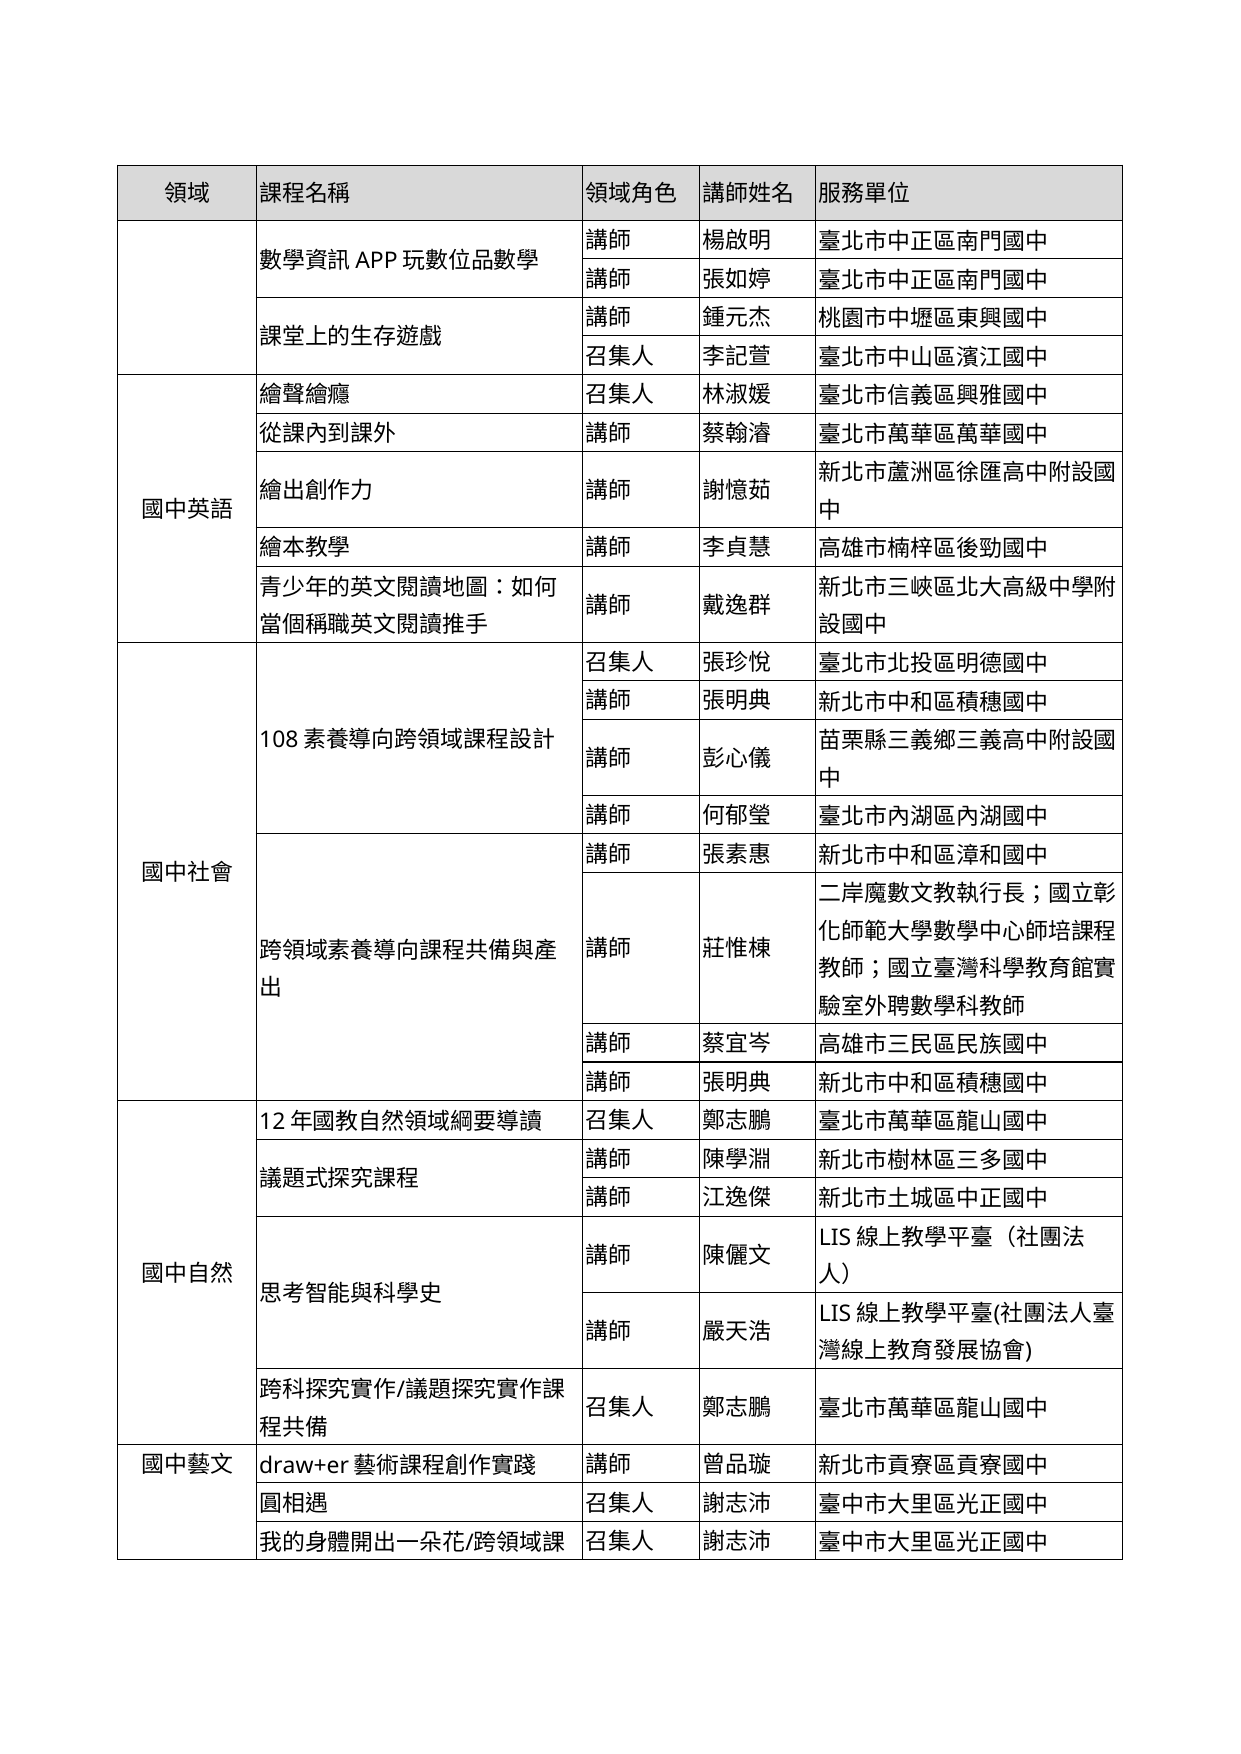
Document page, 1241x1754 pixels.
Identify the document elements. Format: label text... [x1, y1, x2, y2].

table_cell 臺北市萬華區龍山國中 [816, 1369, 1122, 1444]
table_cell 講師 [583, 528, 699, 566]
table_cell 講師 [583, 1178, 699, 1216]
table_header 服務單位 [816, 166, 1122, 220]
table_cell 講師 [583, 1140, 699, 1177]
table_cell 思考智能與科學史 [257, 1217, 582, 1368]
table_cell 召集人 [583, 1369, 699, 1444]
table_cell 高雄市楠梓區後勁國中 [816, 528, 1122, 566]
table_cell 召集人 [583, 1522, 699, 1559]
table_cell 召集人 [583, 1483, 699, 1521]
table_cell 謝憶茹 [700, 452, 815, 527]
table_header 領域 [118, 166, 256, 220]
table_cell 國中社會 [118, 643, 256, 1100]
table_cell 召集人 [583, 336, 699, 374]
table_cell 彭心儀 [700, 720, 815, 795]
table_cell 陳學淵 [700, 1140, 815, 1177]
table_cell 苗栗縣三義鄉三義高中附設國中 [816, 720, 1122, 795]
table_cell LIS線上教學平臺（社團法人） [816, 1217, 1122, 1292]
table_cell 繪聲繪癮 [257, 375, 582, 412]
table_cell 桃園市中壢區東興國中 [816, 298, 1122, 335]
table_cell 議題式探究課程 [257, 1140, 582, 1216]
table_cell 蔡宜岑 [700, 1024, 815, 1061]
table_cell 李記萱 [700, 336, 815, 374]
table_cell 何郁瑩 [700, 796, 815, 833]
table_header 課程名稱 [257, 166, 582, 220]
table_cell 青少年的英文閱讀地圖：如何當個稱職英文閱讀推手 [257, 567, 582, 642]
table_cell 臺中市大里區光正國中 [816, 1483, 1122, 1521]
table_cell 12年國教自然領域綱要導讀 [257, 1101, 582, 1138]
table_cell 講師 [583, 414, 699, 451]
table_cell 召集人 [583, 375, 699, 412]
table_cell 臺北市信義區興雅國中 [816, 375, 1122, 412]
table_cell 張明典 [700, 1063, 815, 1100]
table_cell 數學資訊APP玩數位品數學 [257, 221, 582, 297]
table_cell 繪本教學 [257, 528, 582, 566]
table_cell 新北市中和區積穗國中 [816, 681, 1122, 719]
table_cell 鍾元杰 [700, 298, 815, 335]
table_cell 課堂上的生存遊戲 [257, 298, 582, 374]
table_cell 講師 [583, 1063, 699, 1100]
table_cell 張珍悅 [700, 643, 815, 680]
table_cell 陳儷文 [700, 1217, 815, 1292]
table_cell 講師 [583, 1445, 699, 1482]
table_cell 新北市三峽區北大高級中學附設國中 [816, 567, 1122, 642]
table_cell 召集人 [583, 643, 699, 680]
table_cell 臺北市萬華區龍山國中 [816, 1101, 1122, 1138]
table_cell 張明典 [700, 681, 815, 719]
table_cell 新北市土城區中正國中 [816, 1178, 1122, 1216]
table_cell 跨領域素養導向課程共備與產出 [257, 834, 582, 1100]
table_cell 講師 [583, 873, 699, 1023]
table_cell 臺北市中山區濱江國中 [816, 336, 1122, 374]
table_cell 講師 [583, 452, 699, 527]
table_cell 臺北市內湖區內湖國中 [816, 796, 1122, 833]
table_cell 新北市中和區積穗國中 [816, 1063, 1122, 1100]
table_cell 嚴天浩 [700, 1293, 815, 1368]
table_cell 講師 [583, 681, 699, 719]
table_cell 新北市蘆洲區徐匯高中附設國中 [816, 452, 1122, 527]
table_cell 講師 [583, 796, 699, 833]
table_cell 張素惠 [700, 834, 815, 872]
table_cell draw+er藝術課程創作實踐 [257, 1445, 582, 1482]
table_cell 謝志沛 [700, 1522, 815, 1559]
table_cell 莊惟棟 [700, 873, 815, 1023]
table_cell 新北市貢寮區貢寮國中 [816, 1445, 1122, 1482]
table_cell 108素養導向跨領域課程設計 [257, 643, 582, 833]
table_cell 臺北市中正區南門國中 [816, 221, 1122, 258]
table_cell 林淑媛 [700, 375, 815, 412]
table_cell 臺北市中正區南門國中 [816, 259, 1122, 297]
table_cell 曾品璇 [700, 1445, 815, 1482]
table_cell 講師 [583, 1293, 699, 1368]
table_header 講師姓名 [700, 166, 815, 220]
table_cell 講師 [583, 567, 699, 642]
table_cell 講師 [583, 1024, 699, 1061]
table_header 領域角色 [583, 166, 699, 220]
table_cell 鄭志鵬 [700, 1101, 815, 1138]
table_cell 二岸魔數文教執行長；國立彰化師範大學數學中心師培課程教師；國立臺灣科學教育館實驗室外聘數學科教師 [816, 873, 1122, 1023]
table_cell 跨科探究實作/議題探究實作課程共備 [257, 1369, 582, 1444]
table_cell LIS線上教學平臺(社團法人臺灣線上教育發展協會) [816, 1293, 1122, 1368]
table_cell 江逸傑 [700, 1178, 815, 1216]
table_cell 李貞慧 [700, 528, 815, 566]
table_cell 講師 [583, 1217, 699, 1292]
table_cell 國中英語 [118, 375, 256, 642]
table_cell 高雄市三民區民族國中 [816, 1024, 1122, 1061]
table_cell 講師 [583, 720, 699, 795]
table_cell 楊啟明 [700, 221, 815, 258]
table_cell 戴逸群 [700, 567, 815, 642]
table_cell 講師 [583, 298, 699, 335]
table_cell 謝志沛 [700, 1483, 815, 1521]
table_cell 臺北市萬華區萬華國中 [816, 414, 1122, 451]
table_cell 張如婷 [700, 259, 815, 297]
table_cell 國中藝文 [118, 1445, 256, 1559]
table_cell 臺中市大里區光正國中 [816, 1522, 1122, 1559]
table_cell 臺北市北投區明德國中 [816, 643, 1122, 680]
table_cell 我的身體開出一朵花/跨領域課程設計實作 [257, 1522, 582, 1559]
table_cell 繪出創作力 [257, 452, 582, 527]
table_cell 鄭志鵬 [700, 1369, 815, 1444]
table_cell 講師 [583, 259, 699, 297]
table_cell 從課內到課外 [257, 414, 582, 451]
table_cell 新北市樹林區三多國中 [816, 1140, 1122, 1177]
table_cell 蔡翰濬 [700, 414, 815, 451]
table_cell 圓相遇 [257, 1483, 582, 1521]
table_cell 新北市中和區漳和國中 [816, 834, 1122, 872]
table_cell 國中自然 [118, 1101, 256, 1444]
table_cell 講師 [583, 221, 699, 258]
table_cell 召集人 [583, 1101, 699, 1138]
table_cell 講師 [583, 834, 699, 872]
